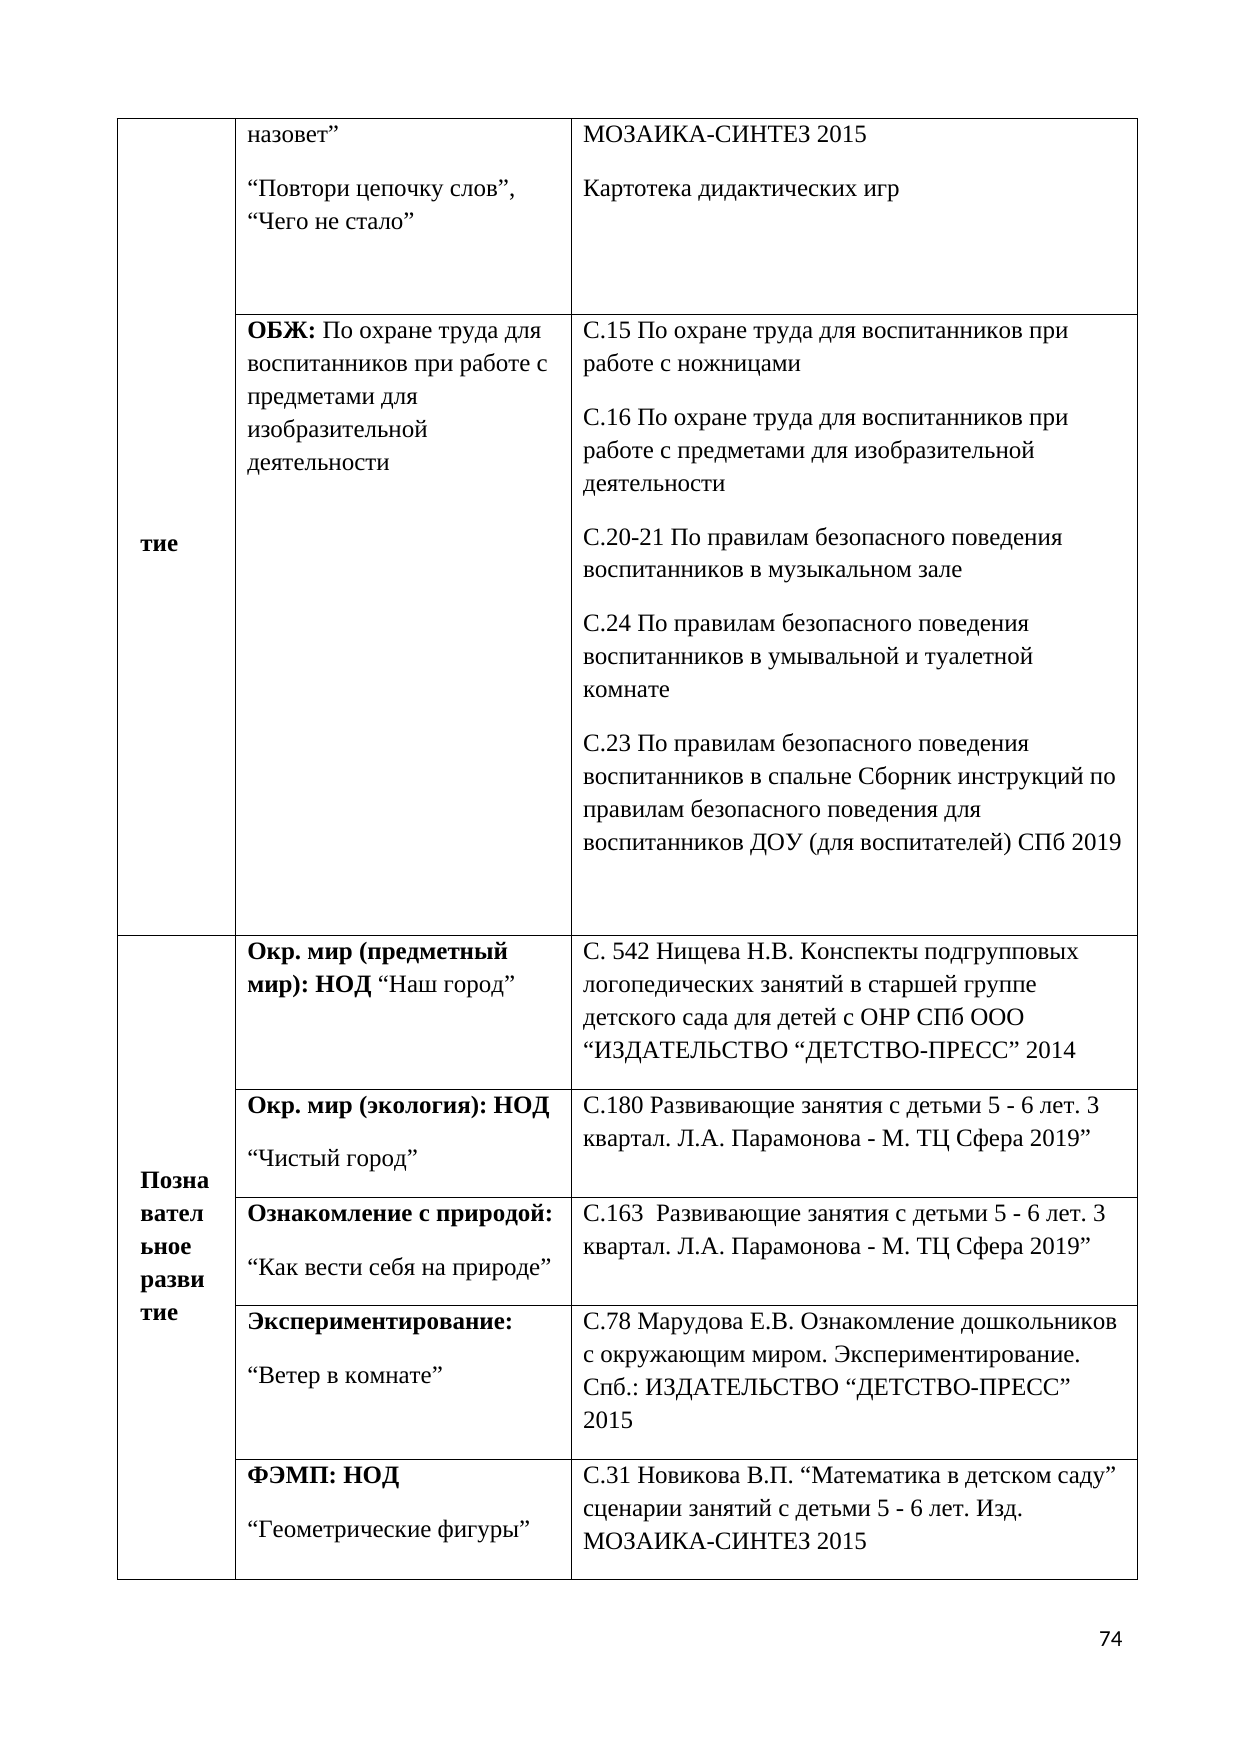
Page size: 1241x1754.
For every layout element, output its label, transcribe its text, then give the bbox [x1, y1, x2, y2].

table_cell ФЭМП: НОД “Геометрические фигуры” [236, 1460, 571, 1579]
table_cell С.78 Марудова Е.В. Ознакомление дошкольников с окружающим миром. Экспериментирование. Спб.: ИЗДАТЕЛЬСТВО “ДЕТСТВО-ПРЕСС” 2015 [572, 1306, 1137, 1459]
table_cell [572, 119, 1137, 314]
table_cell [236, 119, 571, 314]
table_cell С.31 Новикова В.П. “Математика в детском саду” сценарии занятий с детьми 5 - 6 лет. Изд. МОЗАИКА-СИНТЕЗ 2015 [572, 1460, 1137, 1579]
table_cell С. 542 Нищева Н.В. Конспекты подгрупповых логопедических занятий в старшей группе детского сада для детей с ОНР СПб ООО “ИЗДАТЕЛЬСТВО “ДЕТСТВО-ПРЕСС” 2014 [572, 936, 1137, 1089]
table_cell ОБЖ: По охране труда для воспитанников при работе с предметами для изобразительной деятельности [236, 315, 571, 935]
table_cell С.163 Развивающие занятия с детьми 5 - 6 лет. 3 квартал. Л.А. Парамонова - М. ТЦ Сфера 2019” [572, 1198, 1137, 1305]
table_cell С.180 Развивающие занятия с детьми 5 - 6 лет. 3 квартал. Л.А. Парамонова - М. ТЦ Сфера 2019” [572, 1090, 1137, 1197]
table_cell Ознакомление с природой: “Как вести себя на природе” [236, 1198, 571, 1305]
table_cell Окр. мир (предметный мир): НОД “Наш город” [236, 936, 571, 1089]
table_cell С.15 По охране труда для воспитанников при работе с ножницами С.16 По охране труда для воспитанников при работе с предметами для изобразительной деятельности С.20-21 По правилам безопасного поведения воспитанников в музыкальном зале С.24 По правилам безопасного поведения воспитанников в умывальной и туалетной комнате С.23 По правилам безопасного поведения воспитанников в спальне Сборник инструкций по правилам безопасного поведения для воспитанников ДОУ (для воспитателей) СПб 2019 [572, 315, 1137, 935]
table_cell Познавательное развитие [118, 936, 235, 1579]
table_cell Экспериментирование: “Ветер в комнате” [236, 1306, 571, 1459]
table_cell Окр. мир (экология): НОД “Чистый город” [236, 1090, 571, 1197]
